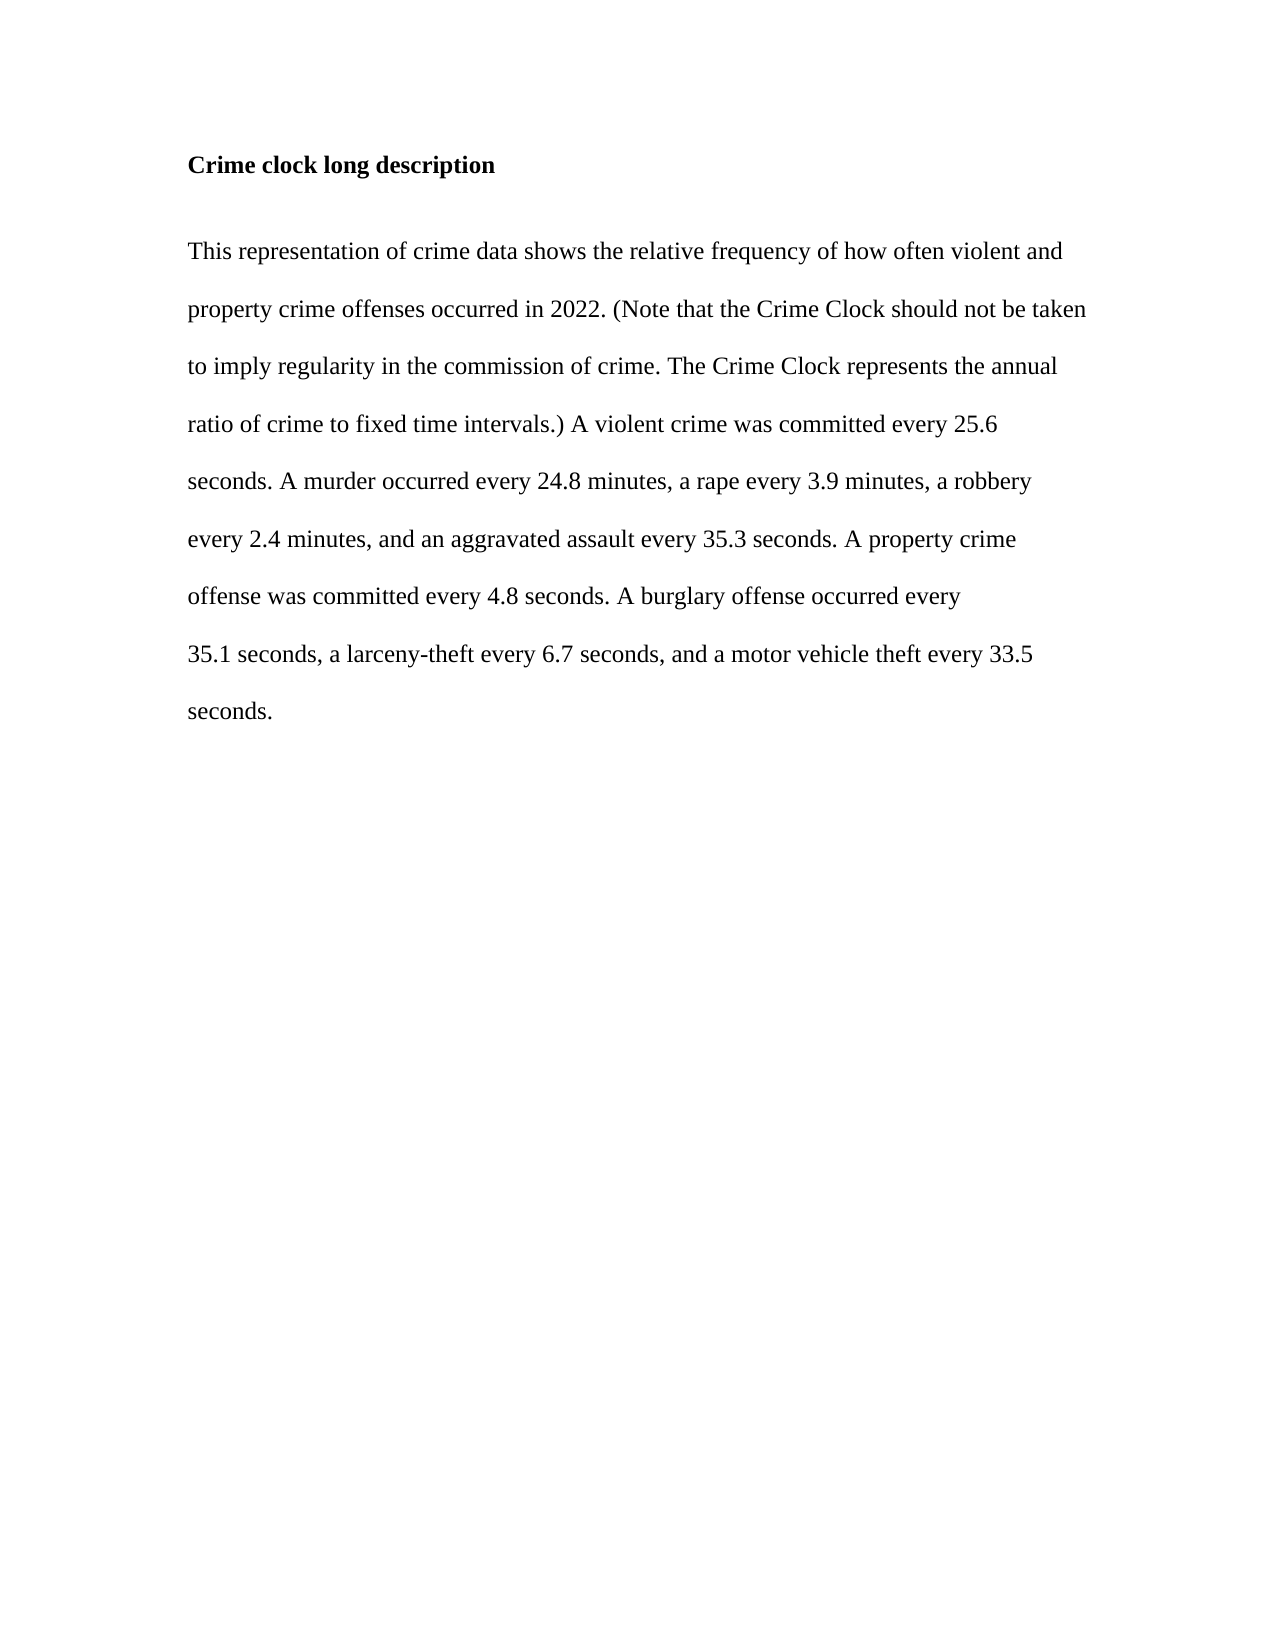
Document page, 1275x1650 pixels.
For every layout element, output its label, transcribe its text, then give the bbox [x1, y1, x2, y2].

text This representation of crime data shows the relative frequency of how often violent and property crime offenses occurred in 2022. (Note that the Crime Clock should not be taken to imply regularity in the commission of crime. The Crime Clock represents the annual ratio of crime to fixed time intervals.) A violent crime was committed every 25.6 seconds. A murder occurred every 24.8 minutes, a rape every 3.9 minutes, a robbery every 2.4 minutes, and an aggravated assault every 35.3 seconds. A property crime offense was committed every 4.8 seconds. A burglary offense occurred every 35.1 seconds, a larceny-theft every 6.7 seconds, and a motor vehicle theft every 33.5 seconds. [187, 236, 1087, 725]
text Crime clock long description [187, 150, 1087, 179]
